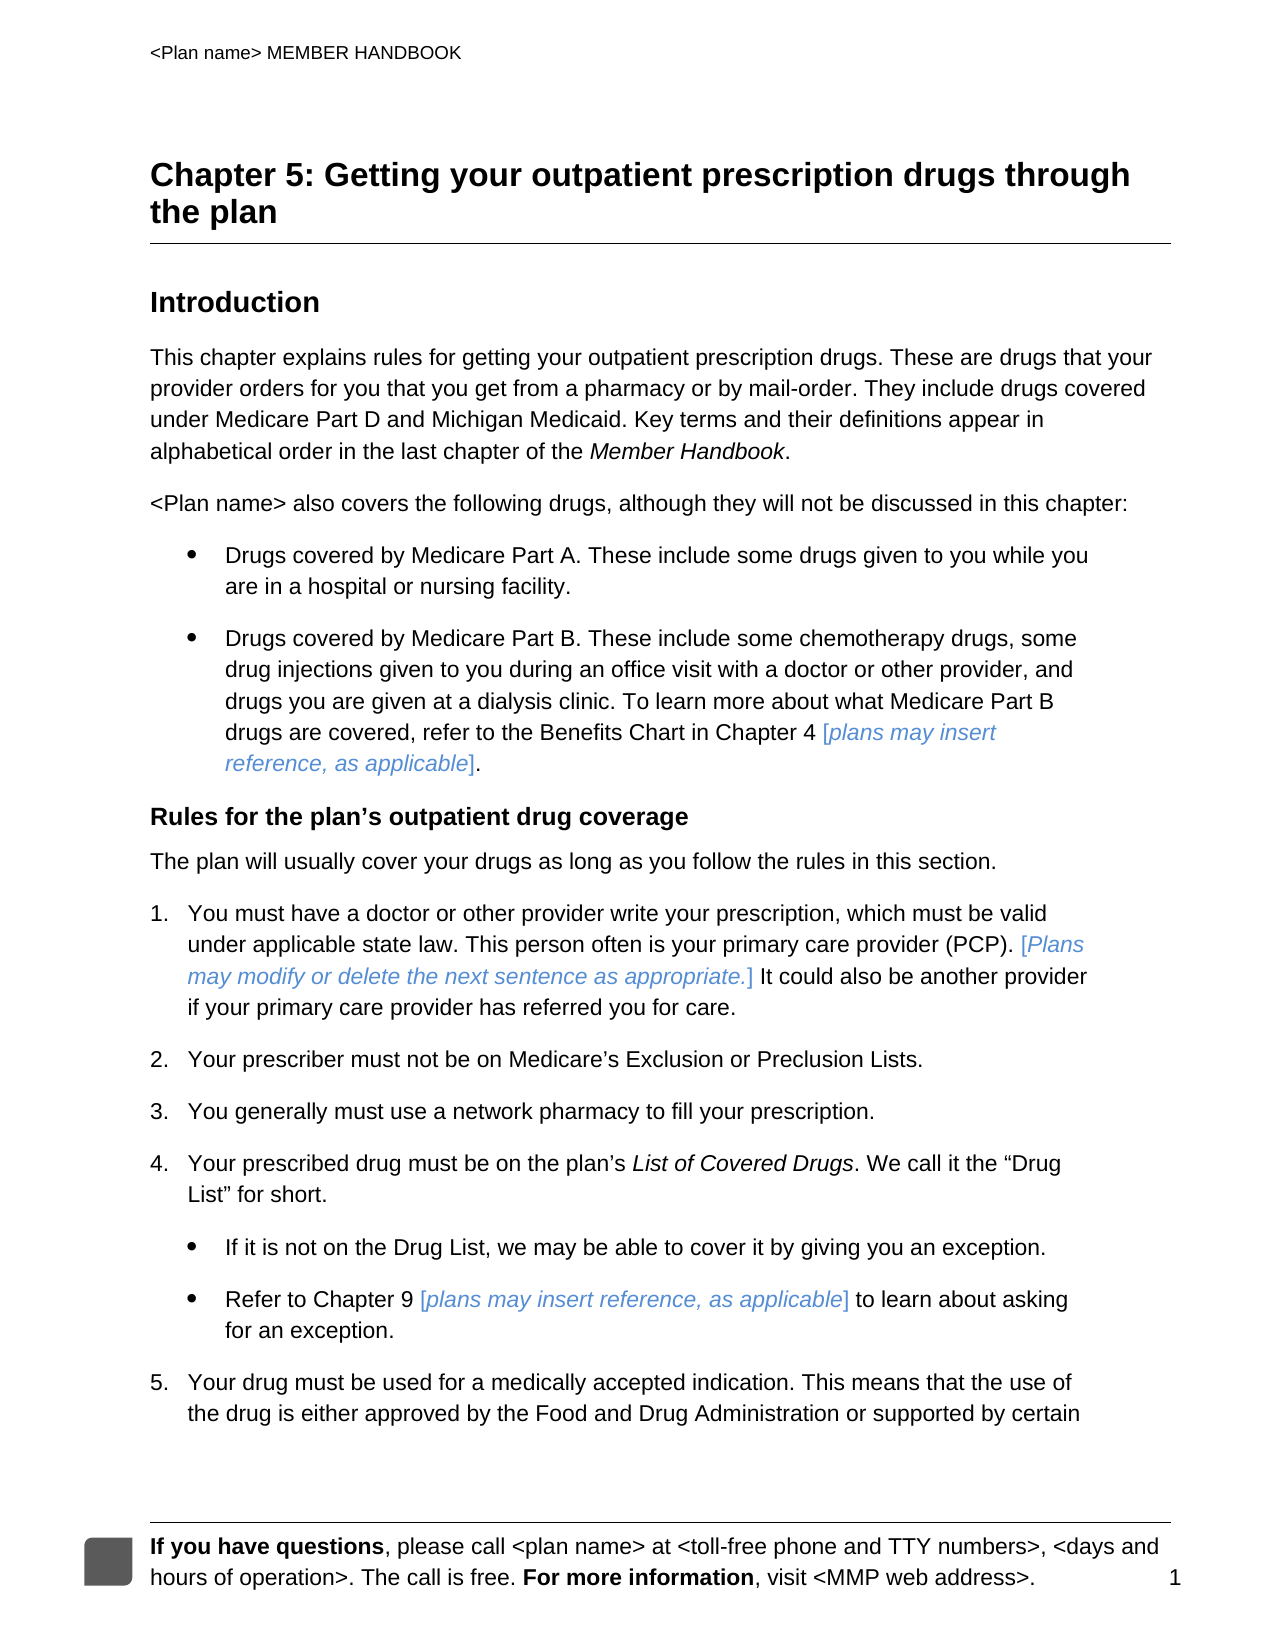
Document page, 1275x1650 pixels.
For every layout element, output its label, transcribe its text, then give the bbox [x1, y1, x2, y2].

list You must have a doctor or other provider write your prescription, which must be valid under applicable state law. This person often is your primary care provider (PCP). [Plans may modify or delete the next sentence as appropriate.] It could also be another provider if your primary care provider has referred you for care. [150, 897, 1096, 1022]
list Your prescribed drug must be on the plan’s List of Covered Drugs. We call it the “Drug List” for short. [150, 1147, 1096, 1209]
text Drugs covered by Medicare Part B. These include some chemotherapy drugs, some drug injections given to you during an office visit with a doctor or other provider, and drugs you are given at a dialysis clinic. To learn more about what Medicare Part B drugs are covered, refer to the Benefits Chart in Chapter 4 [plans may insert reference, as applicable]. [187, 622, 1096, 778]
text Refer to Chapter 9 [plans may insert reference, as applicable] to learn about asking for an exception. [187, 1282, 1096, 1344]
text If it is not on the Drug List, we may be able to cover it by giving you an exception. [187, 1230, 1096, 1261]
text Chapter 5: Getting your outpatient prescription drugs through the plan [150, 156, 1171, 243]
text The plan will usually cover your drugs as long as you follow the rules in this section. [150, 844, 1171, 876]
text Introduction [150, 282, 1171, 319]
text This chapter explains rules for getting your outpatient prescription drugs. These are drugs that your provider orders for you that you get from a pharmacy or by mail-order. They include drugs covered under Medicare Part D and Michigan Medicaid. Key terms and their definitions appear in alphabetical order in the last chapter of the Member Handbook. [150, 340, 1171, 465]
text <Plan name> also covers the following drugs, although they will not be discussed in this chapter: [150, 486, 1171, 517]
list Your prescriber must not be on Medicare’s Exclusion or Preclusion Lists. [150, 1042, 1096, 1074]
list You generally must use a network pharmacy to fill your prescription. [150, 1094, 1096, 1126]
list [150, 1365, 1096, 1428]
text Drugs covered by Medicare Part A. These include some drugs given to you while you are in a hospital or nursing facility. [187, 538, 1096, 601]
text Rules for the plan’s outpatient drug coverage [150, 799, 1096, 832]
